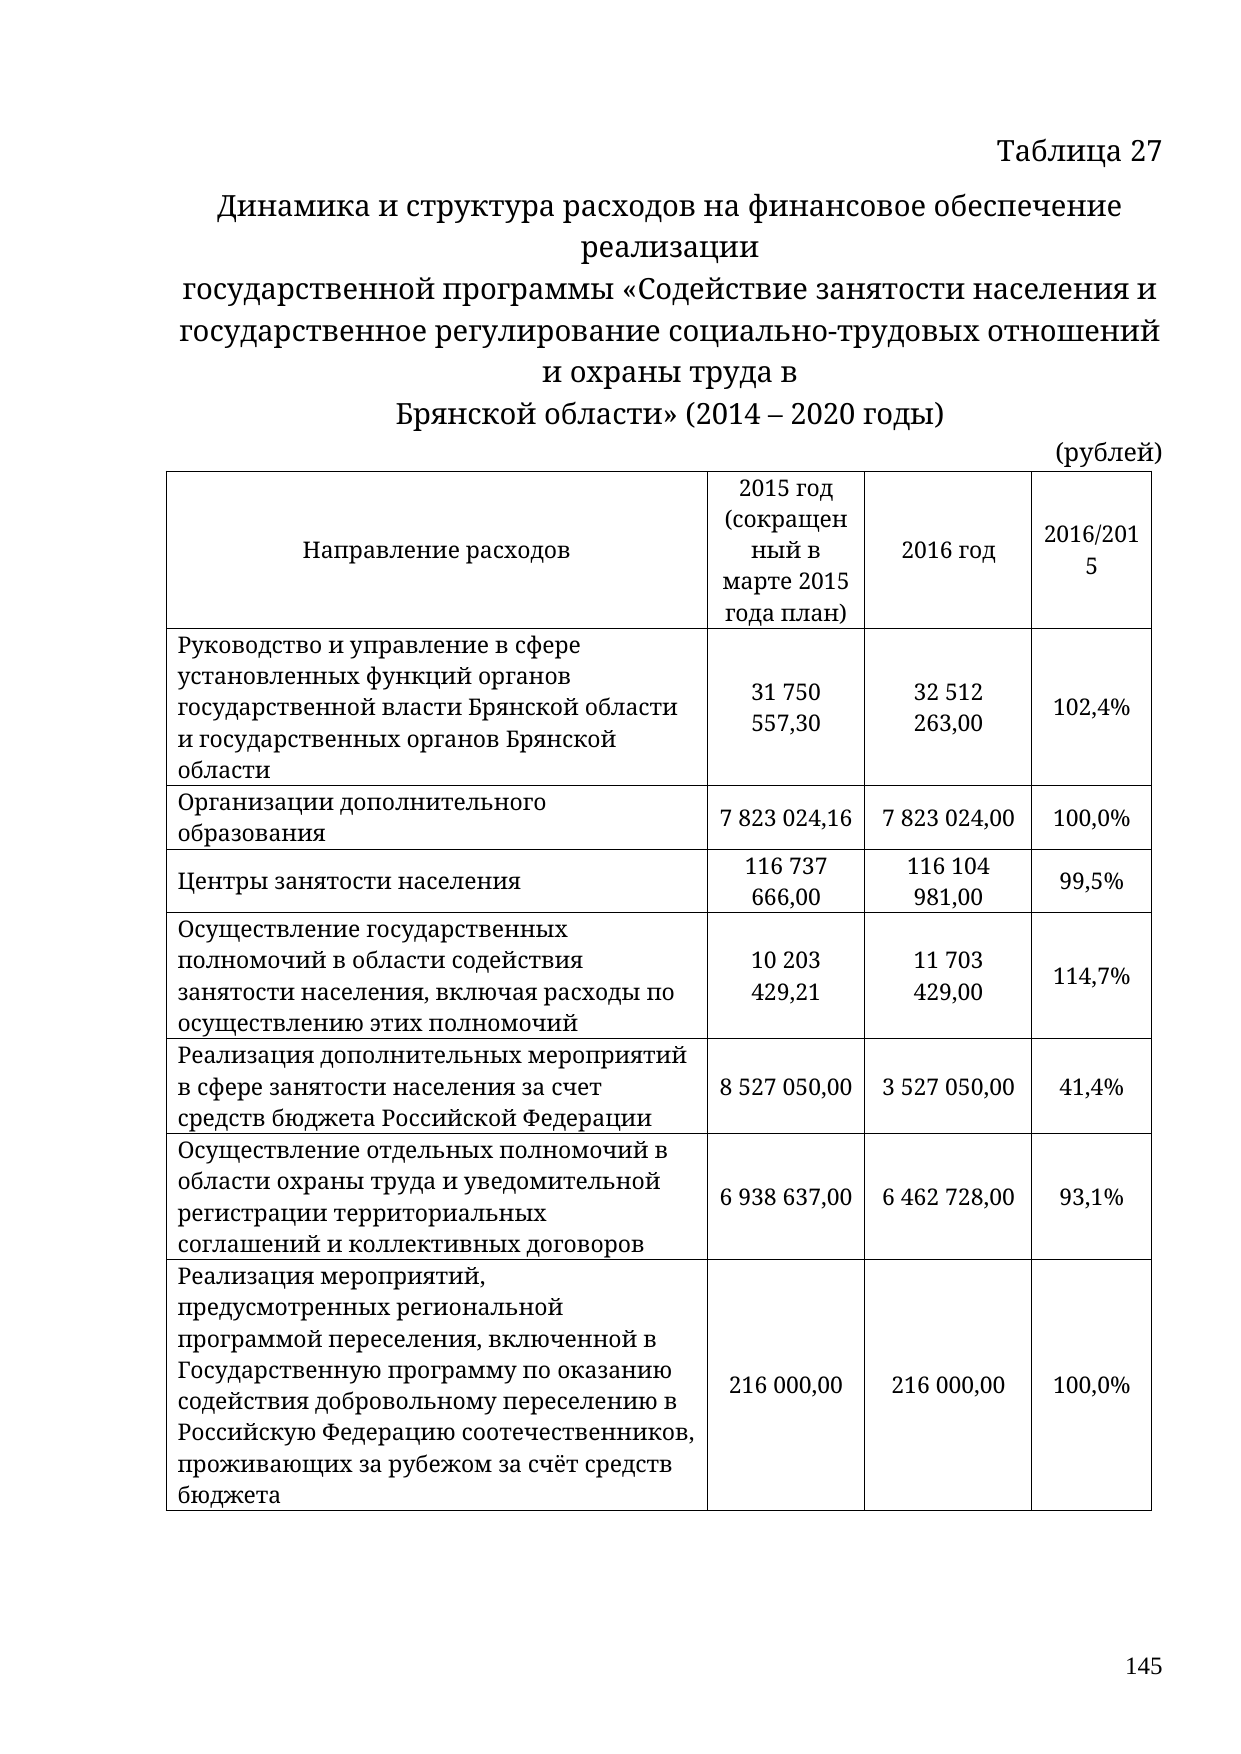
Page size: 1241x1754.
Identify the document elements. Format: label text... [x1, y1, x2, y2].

text Динамика и структура расходов на финансовое обеспечение реализации государственной программы «Содействие занятости населения и государственное регулирование социально-трудовых отношений и охраны труда в Брянской области» (2014 – 2020 годы) [177, 185, 1162, 433]
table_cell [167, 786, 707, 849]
text Таблица 27 [207, 131, 1162, 170]
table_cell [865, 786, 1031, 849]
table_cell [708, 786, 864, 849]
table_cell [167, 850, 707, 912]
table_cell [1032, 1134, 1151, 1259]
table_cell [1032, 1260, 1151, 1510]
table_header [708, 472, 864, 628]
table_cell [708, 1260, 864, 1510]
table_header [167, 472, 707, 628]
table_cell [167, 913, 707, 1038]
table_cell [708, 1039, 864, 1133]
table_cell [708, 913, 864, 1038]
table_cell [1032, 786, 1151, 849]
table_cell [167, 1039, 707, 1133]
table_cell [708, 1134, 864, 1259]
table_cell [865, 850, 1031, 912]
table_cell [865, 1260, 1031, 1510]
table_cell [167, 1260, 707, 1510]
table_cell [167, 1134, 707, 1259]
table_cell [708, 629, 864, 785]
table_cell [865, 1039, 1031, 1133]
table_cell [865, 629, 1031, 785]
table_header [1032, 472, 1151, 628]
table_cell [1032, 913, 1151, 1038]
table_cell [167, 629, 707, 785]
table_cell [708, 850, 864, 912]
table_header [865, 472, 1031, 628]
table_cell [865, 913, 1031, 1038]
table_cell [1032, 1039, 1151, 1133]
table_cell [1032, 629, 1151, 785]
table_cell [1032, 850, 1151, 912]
subtitle (рублей) [177, 435, 1162, 469]
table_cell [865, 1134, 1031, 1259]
